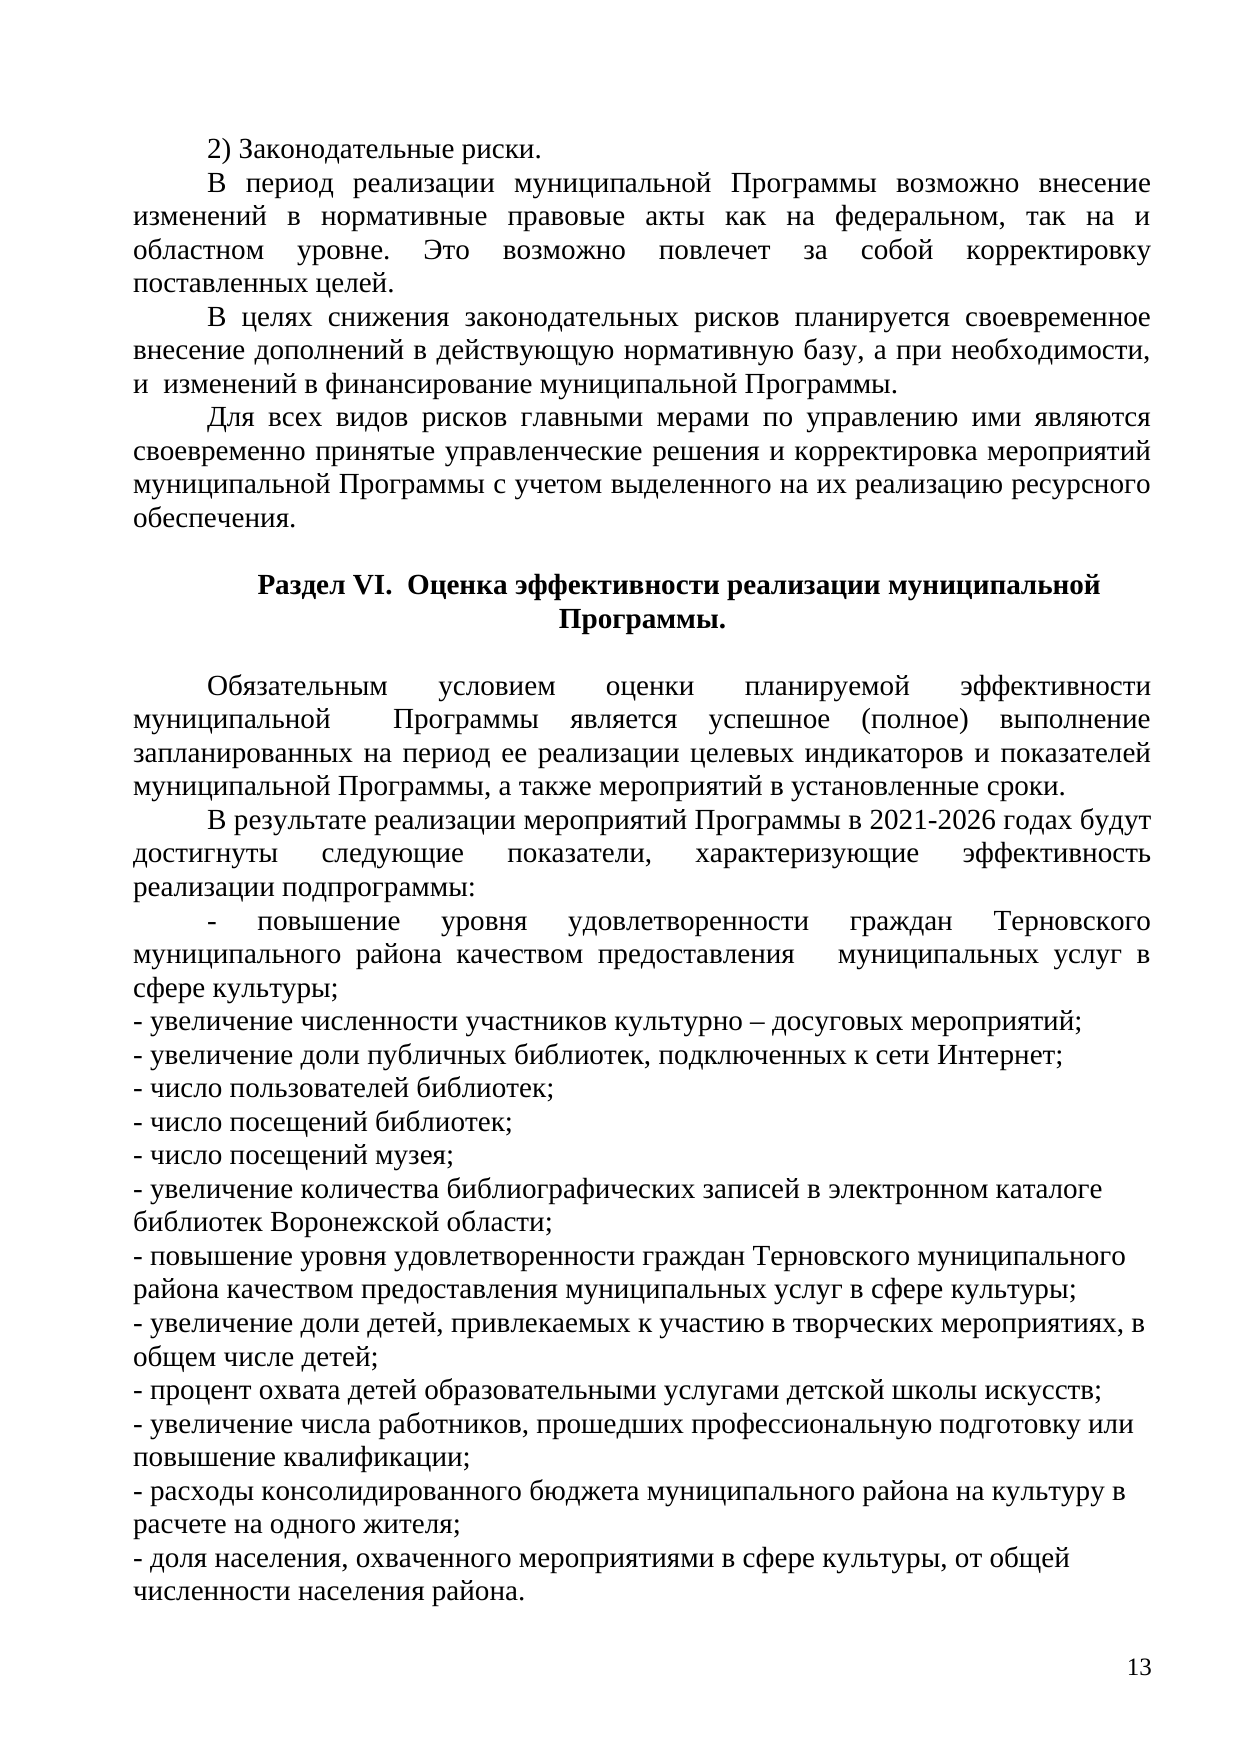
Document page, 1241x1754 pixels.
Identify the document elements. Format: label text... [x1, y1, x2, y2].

text - увеличение доли детей, привлекаемых к участию в творческих мероприятиях, в общем числе детей; [133, 1305, 1152, 1372]
text - процент охвата детей образовательными услугами детской школы искусств; [133, 1372, 1152, 1406]
text - увеличение численности участников культурно – досуговых мероприятий; [133, 1003, 1152, 1037]
text В период реализации муниципальной Программы возможно внесение изменений в нормативные правовые акты как на федеральном, так на и областном уровне. Это возможно повлечет за собой корректировку поставленных целей. [133, 165, 1152, 299]
text - число посещений библиотек; [133, 1104, 1152, 1137]
text Для всех видов рисков главными мерами по управлению ими являются своевременно принятые управленческие решения и корректировка мероприятий муниципальной Программы с учетом выделенного на их реализацию ресурсного обеспечения. [133, 399, 1152, 534]
text - увеличение доли публичных библиотек, подключенных к сети Интернет; [133, 1037, 1152, 1070]
text 2) Законодательные риски. [133, 131, 1152, 165]
text В результате реализации мероприятий Программы в 2021-2026 годах будут достигнуты следующие показатели, характеризующие эффективность реализации подпрограммы: [133, 802, 1152, 903]
text Раздел VI. Оценка эффективности реализации муниципальной Программы. [133, 567, 1152, 634]
text - число посещений музея; [133, 1137, 1152, 1171]
text - повышение уровня удовлетворенности граждан Терновского муниципального района качеством предоставления муниципальных услуг в сфере культуры; [133, 1238, 1152, 1305]
text Обязательным условием оценки планируемой эффективности муниципальной Программы является успешное (полное) выполнение запланированных на период ее реализации целевых индикаторов и показателей муниципальной Программы, а также мероприятий в установленные сроки. [133, 668, 1152, 802]
text - увеличение числа работников, прошедших профессиональную подготовку или повышение квалификации; [133, 1406, 1152, 1473]
text - увеличение количества библиографических записей в электронном каталоге библиотек Воронежской области; [133, 1171, 1152, 1238]
text - расходы консолидированного бюджета муниципального района на культуру в расчете на одного жителя; [133, 1473, 1152, 1540]
text - повышение уровня удовлетворенности граждан Терновского муниципального района качеством предоставления муниципальных услуг в сфере культуры; [133, 903, 1152, 1003]
text В целях снижения законодательных рисков планируется своевременное внесение дополнений в действующую нормативную базу, а при необходимости, и изменений в финансирование муниципальной Программы. [133, 299, 1152, 399]
text - число пользователей библиотек; [133, 1070, 1152, 1104]
text - доля населения, охваченного мероприятиями в сфере культуры, от общей численности населения района. [133, 1540, 1152, 1607]
